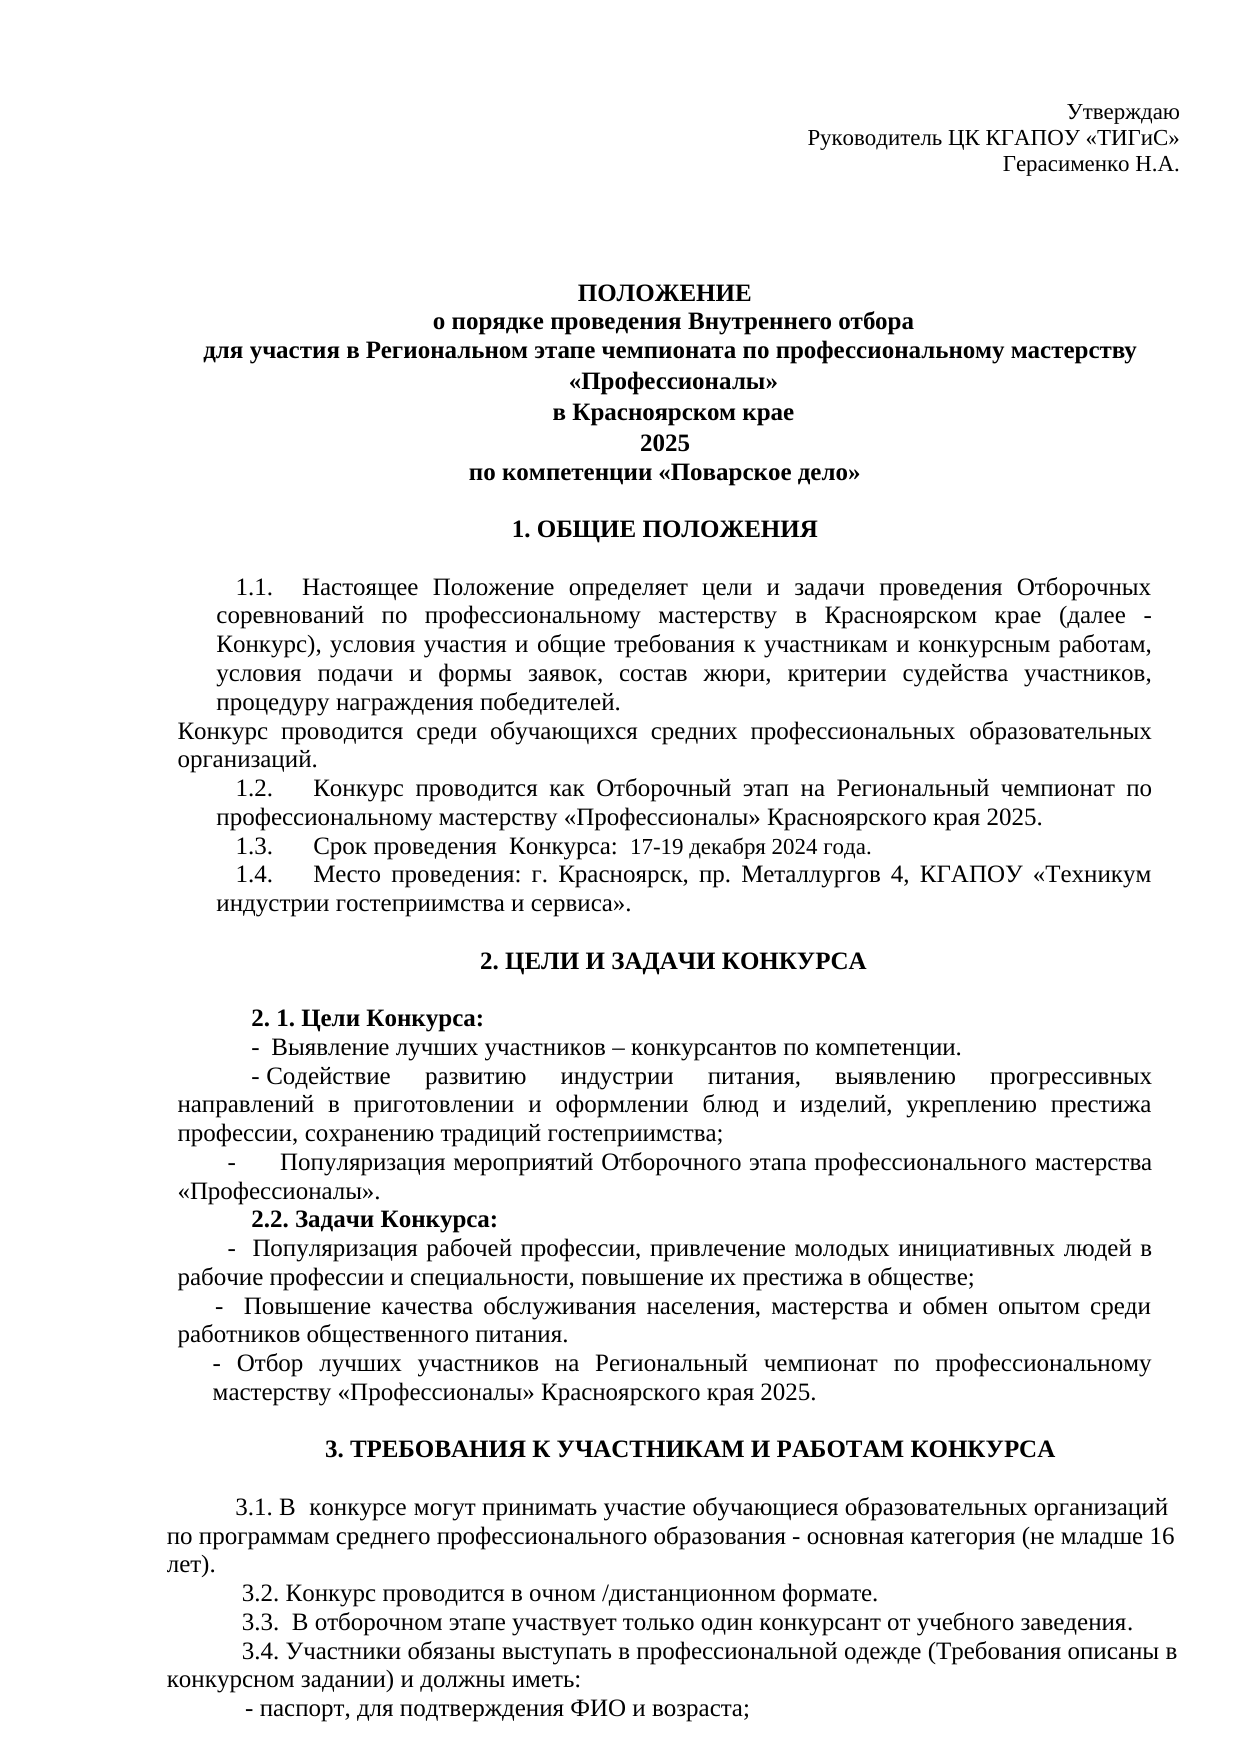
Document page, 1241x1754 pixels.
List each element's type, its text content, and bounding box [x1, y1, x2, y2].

text 3.3. В отборочном этапе участвует только один конкурсант от учебного заведения. [167, 1607, 1180, 1636]
list Выявление лучших участников – конкурсантов по компетенции. [177, 1032, 1152, 1061]
list Настоящее Положение определяет цели и задачи проведения Отборочных соревнований по профессиональному мастерству в Красноярском крае (далее - Конкурс), условия участия и общие требования к участникам и конкурсным работам, условия подачи и формы заявок, состав жюри, критерии судейства участников, процедуру награждения победителей. [216, 572, 1152, 716]
list Повышение качества обслуживания населения, мастерства и обмен опытом среди работников общественного питания. [177, 1291, 1152, 1348]
list - Отбор лучших участников на Региональный чемпионат по профессиональному мастерству «Профессионалы» Красноярского края 2025. [212, 1348, 1152, 1406]
list Конкурс проводится как Отборочный этап на Региональный чемпионат по профессиональному мастерству «Профессионалы» Красноярского края 2025. [216, 773, 1152, 831]
list Популяризация рабочей профессии, привлечение молодых инициативных людей в рабочие профессии и специальности, повышение их престижа в обществе; [177, 1233, 1152, 1291]
list Срок проведения Конкурса: 17-19 декабря 2024 года. [216, 831, 1152, 859]
text 3.2. Конкурс проводится в очном /дистанционном формате. [167, 1578, 1180, 1607]
text о порядке проведения Внутреннего отбора [167, 306, 1180, 335]
list Место проведения: г. Красноярск, пр. Металлургов 4, КГАПОУ «Техникум индустрии гостеприимства и сервиса». [216, 859, 1152, 917]
text для участия в Региональном этапе чемпионата по профессиональному мастерству «Профессионалы» [167, 335, 1180, 395]
subtitle 2.2. Задачи Конкурса: [251, 1205, 1180, 1233]
text 3.1. В конкурсе могут принимать участие обучающиеся образовательных организаций [148, 1492, 1180, 1521]
text Руководитель ЦК КГАПОУ «ТИГиС» [167, 124, 1180, 151]
subtitle ПОЛОЖЕНИЕ [301, 278, 1028, 306]
text Конкурс проводится среди обучающихся средних профессиональных образовательных организаций. [177, 716, 1152, 773]
text 3.4. Участники обязаны выступать в профессиональной одежде (Требования описаны в конкурсном задании) и должны иметь: [167, 1636, 1180, 1693]
list Содействие развитию индустрии питания, выявлению прогрессивных направлений в приготовлении и оформлении блюд и изделий, укреплению престижа профессии, сохранению традиций гостеприимства; [177, 1061, 1152, 1147]
subtitle 2. 1. Цели Конкурса: [251, 1003, 1180, 1032]
text по компетенции «Поварское дело» [301, 457, 1028, 486]
text 2. ЦЕЛИ И ЗАДАЧИ КОНКУРСА [167, 946, 1180, 974]
text 1. ОБЩИЕ ПОЛОЖЕНИЯ [301, 514, 1028, 543]
list 3. ТРЕБОВАНИЯ К УЧАСТНИКАМ И РАБОТАМ КОНКУРСА [325, 1434, 1180, 1463]
list паспорт, для подтверждения ФИО и возраста; [245, 1693, 1180, 1722]
list Популяризация мероприятий Отборочного этапа профессионального мастерства «Профессионалы». [177, 1147, 1152, 1204]
text по программам среднего профессионального образования - основная категория (не младше 16 лет). [167, 1521, 1180, 1578]
text Герасименко Н.А. [167, 151, 1180, 177]
text 2025 [301, 428, 1028, 457]
text Утверждаю [167, 98, 1180, 124]
text в Красноярском крае [167, 397, 1180, 426]
